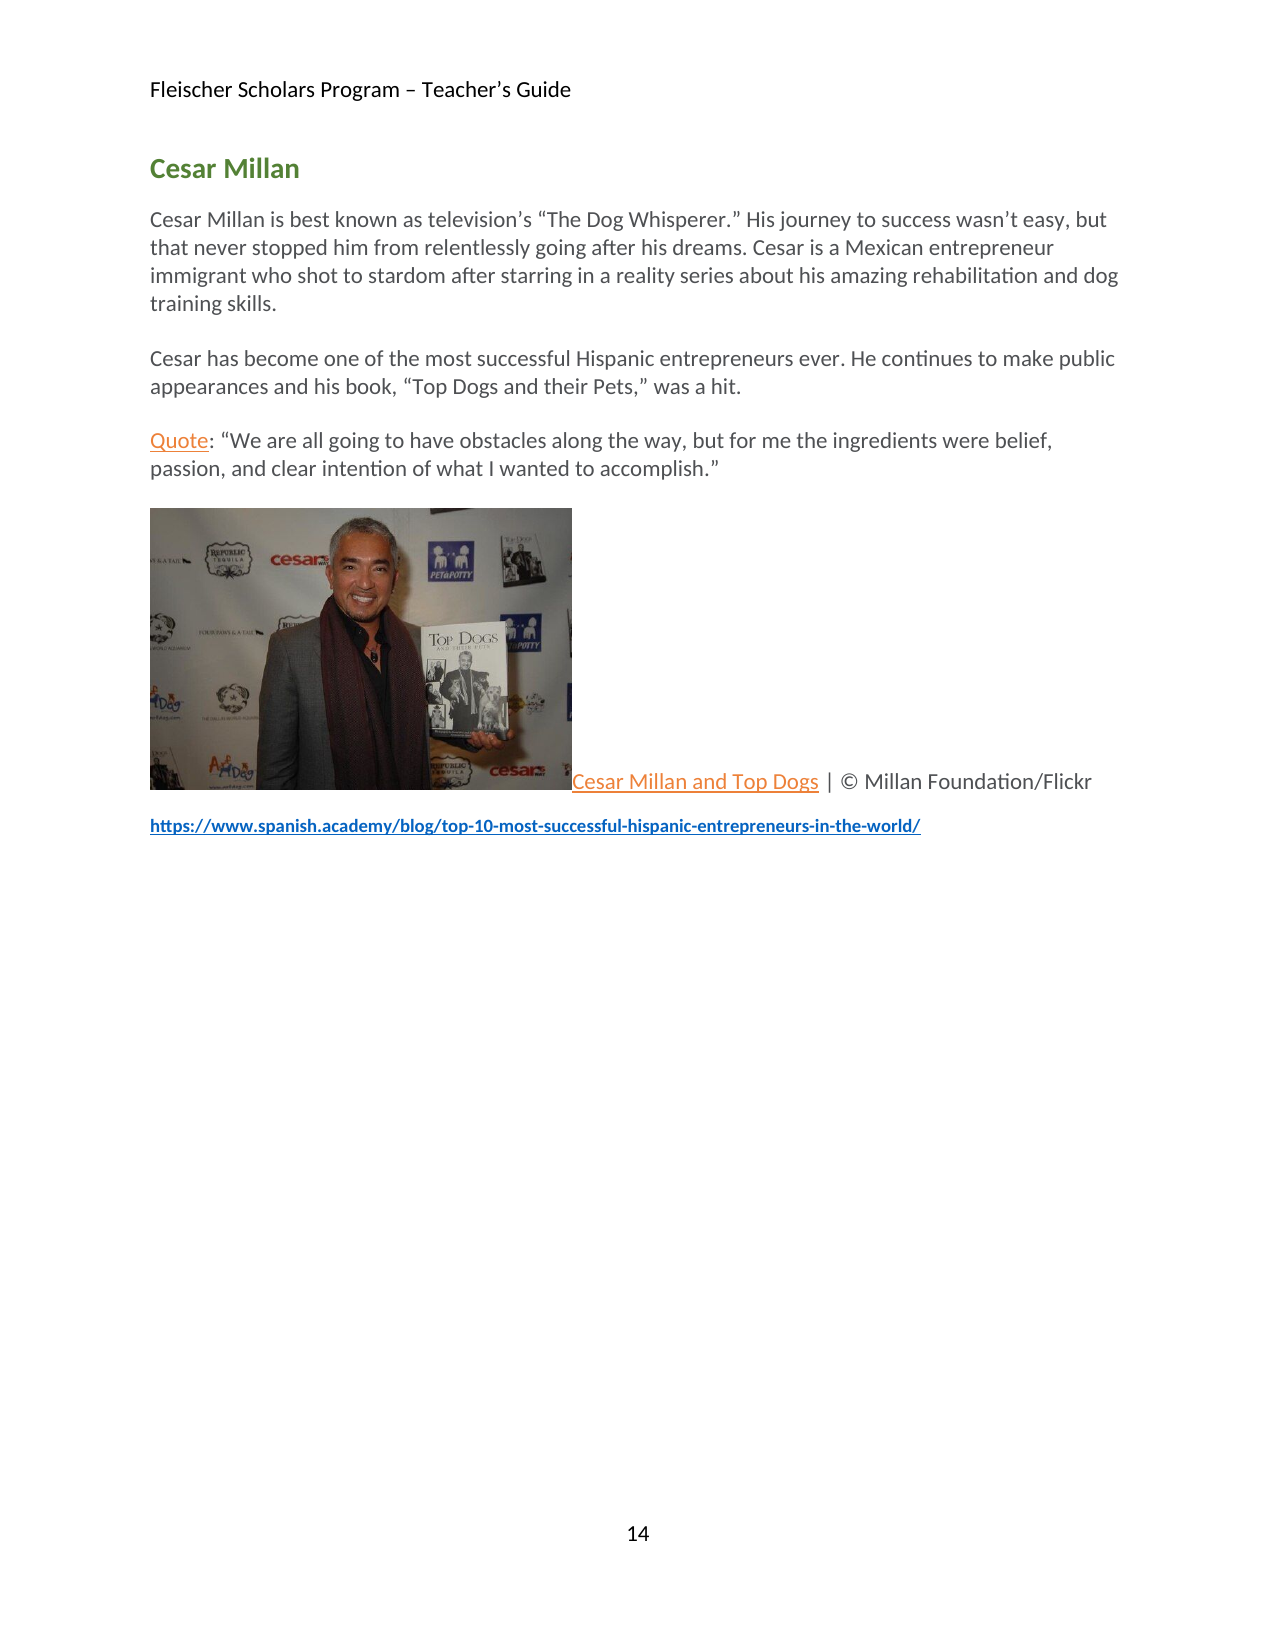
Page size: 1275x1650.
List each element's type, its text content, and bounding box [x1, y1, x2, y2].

text Quote: “We are all going to have obstacles along the way, but for me the ingredients were belief, passion, and clear intention of what I wanted to accomplish.” [150, 426, 1125, 482]
text https://www.spanish.academy/blog/top-10-most-successful-hispanic-entrepreneurs-in-the-world/ [150, 814, 1125, 837]
text Cesar Millan is best known as television’s “The Dog Whisperer.” His journey to success wasn’t easy, but that never stopped him from relentlessly going after his dreams. Cesar is a Mexican entrepreneur immigrant who shot to stardom after starring in a reality series about his amazing rehabilitation and dog training skills. [150, 205, 1125, 317]
text Cesar has become one of the most successful Hispanic entrepreneurs ever. He continues to make public appearances and his book, “Top Dogs and their Pets,” was a hit. [150, 344, 1125, 400]
picture [150, 508, 572, 790]
text Cesar Millan [150, 150, 1125, 186]
